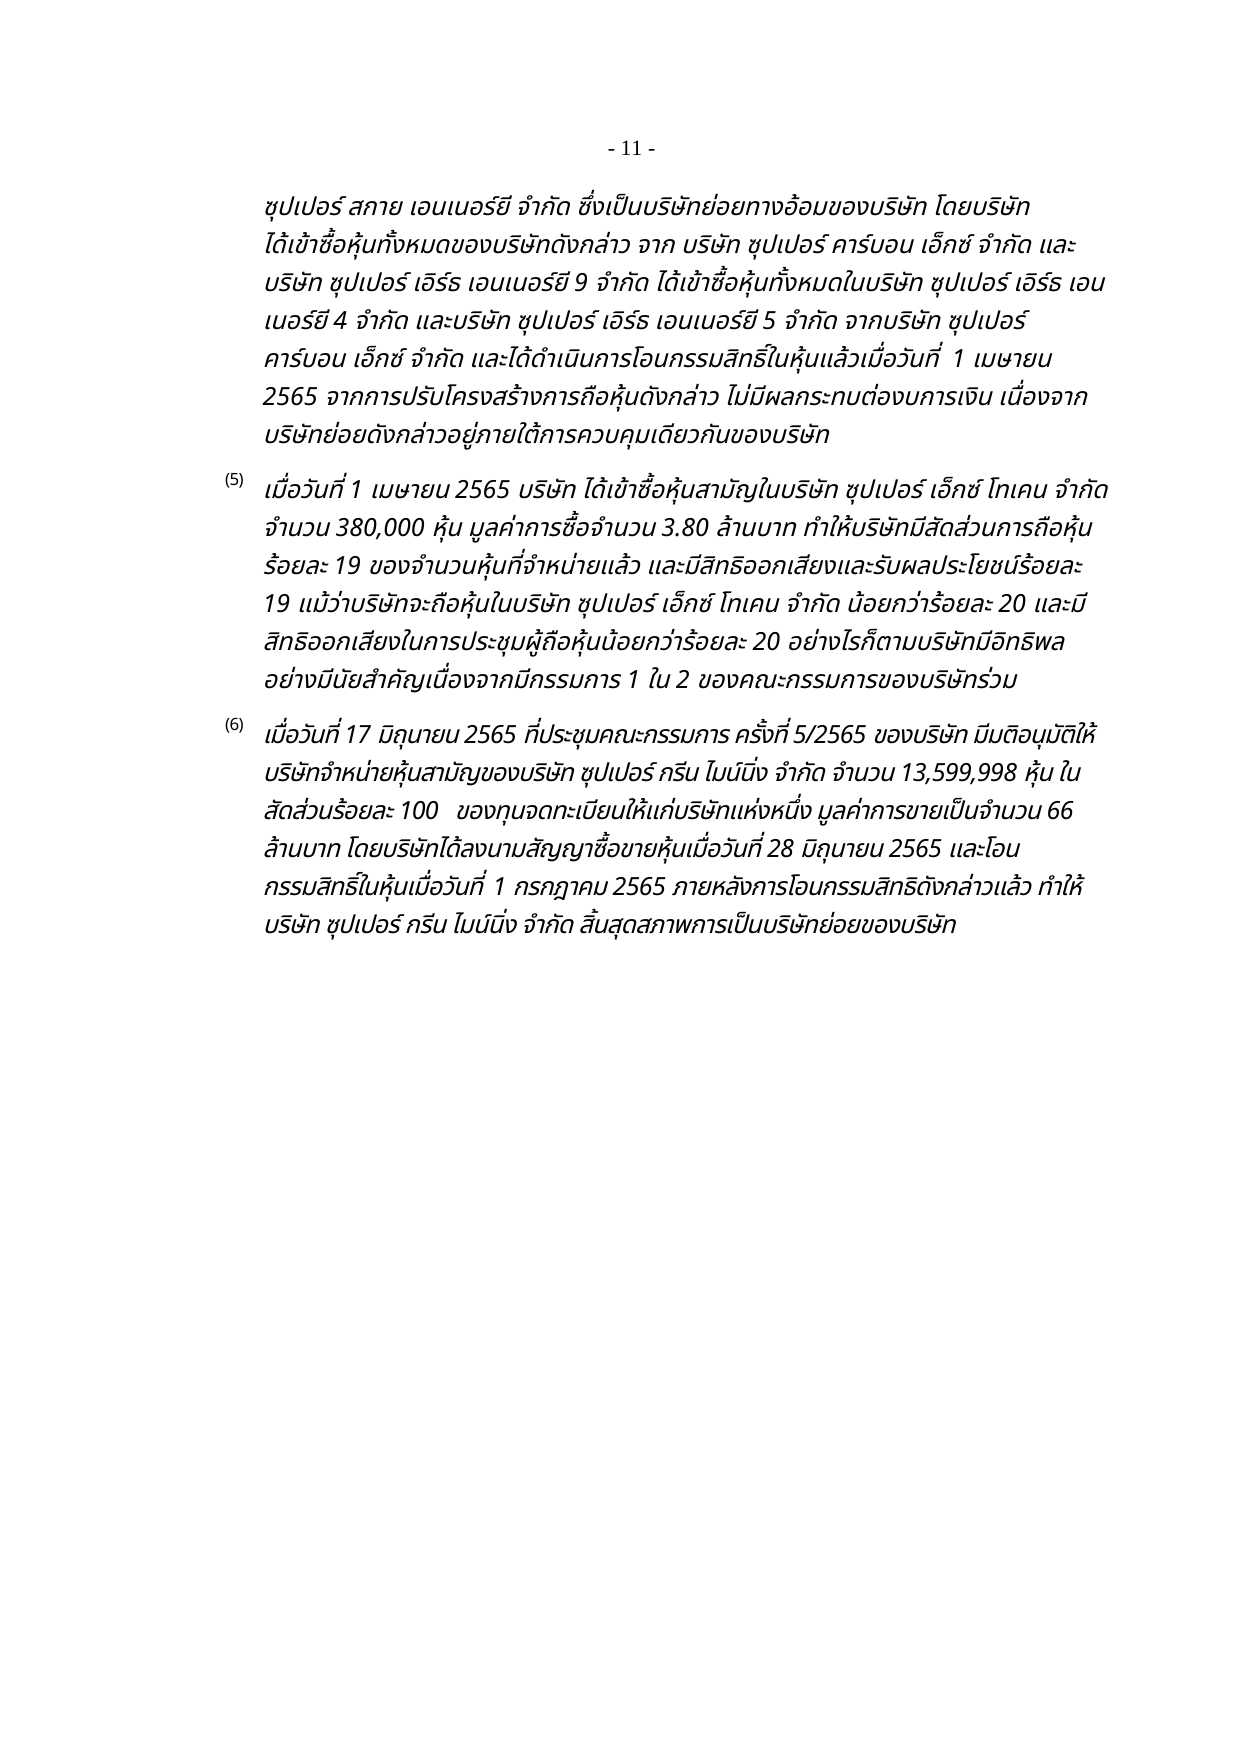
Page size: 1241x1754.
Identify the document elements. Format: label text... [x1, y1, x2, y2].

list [225, 189, 1113, 454]
list เมื่อวันที่ 17 มิถุนายน 2565 ที่ประชุมคณะกรรมการ ครั้งที่ 5/2565 ของบริษัท มีมติอนุมัติให้บริษัทจำหน่ายหุ้นสามัญของบริษัท ซุปเปอร์ กรีน ไมน์นิ่ง จำกัด จำนวน 13,599,998 หุ้น ในสัดส่วนร้อยละ 100 ของทุนจดทะเบียนให้แก่บริษัทแห่งหนึ่ง มูลค่าการขายเป็นจำนวน 66 ล้านบาท โดยบริษัทได้ลงนามสัญญาซื้อขายหุ้นเมื่อวันที่ 28 มิถุนายน 2565 และโอนกรรมสิทธิ์ในหุ้นเมื่อวันที่ 1 กรกฎาคม 2565 ภายหลังการโอนกรรมสิทธิดังกล่าวแล้ว ทำให้ บริษัท ซุปเปอร์ กรีน ไมน์นิ่ง จำกัด สิ้นสุดสภาพการเป็นบริษัทย่อยของบริษัท [225, 712, 1113, 944]
list เมื่อวันที่ 1 เมษายน 2565 บริษัท ได้เข้าซื้อหุ้นสามัญในบริษัท ซุปเปอร์ เอ็กซ์ โทเคน จำกัด จำนวน 380,000 หุ้น มูลค่าการซื้อจำนวน 3.80 ล้านบาท ทำให้บริษัทมีสัดส่วนการถือหุ้นร้อยละ 19 ของจำนวนหุ้นที่จำหน่ายแล้ว และมีสิทธิออกเสียงและรับผลประโยชน์ร้อยละ 19 แม้ว่าบริษัทจะถือหุ้นในบริษัท ซุปเปอร์ เอ็กซ์ โทเคน จำกัด น้อยกว่าร้อยละ 20 และมีสิทธิออกเสียงในการประชุมผู้ถือหุ้นน้อยกว่าร้อยละ 20 อย่างไรก็ตามบริษัทมีอิทธิพลอย่างมีนัยสำคัญเนื่องจากมีกรรมการ 1 ใน 2 ของคณะกรรมการของบริษัทร่วม [225, 467, 1113, 699]
